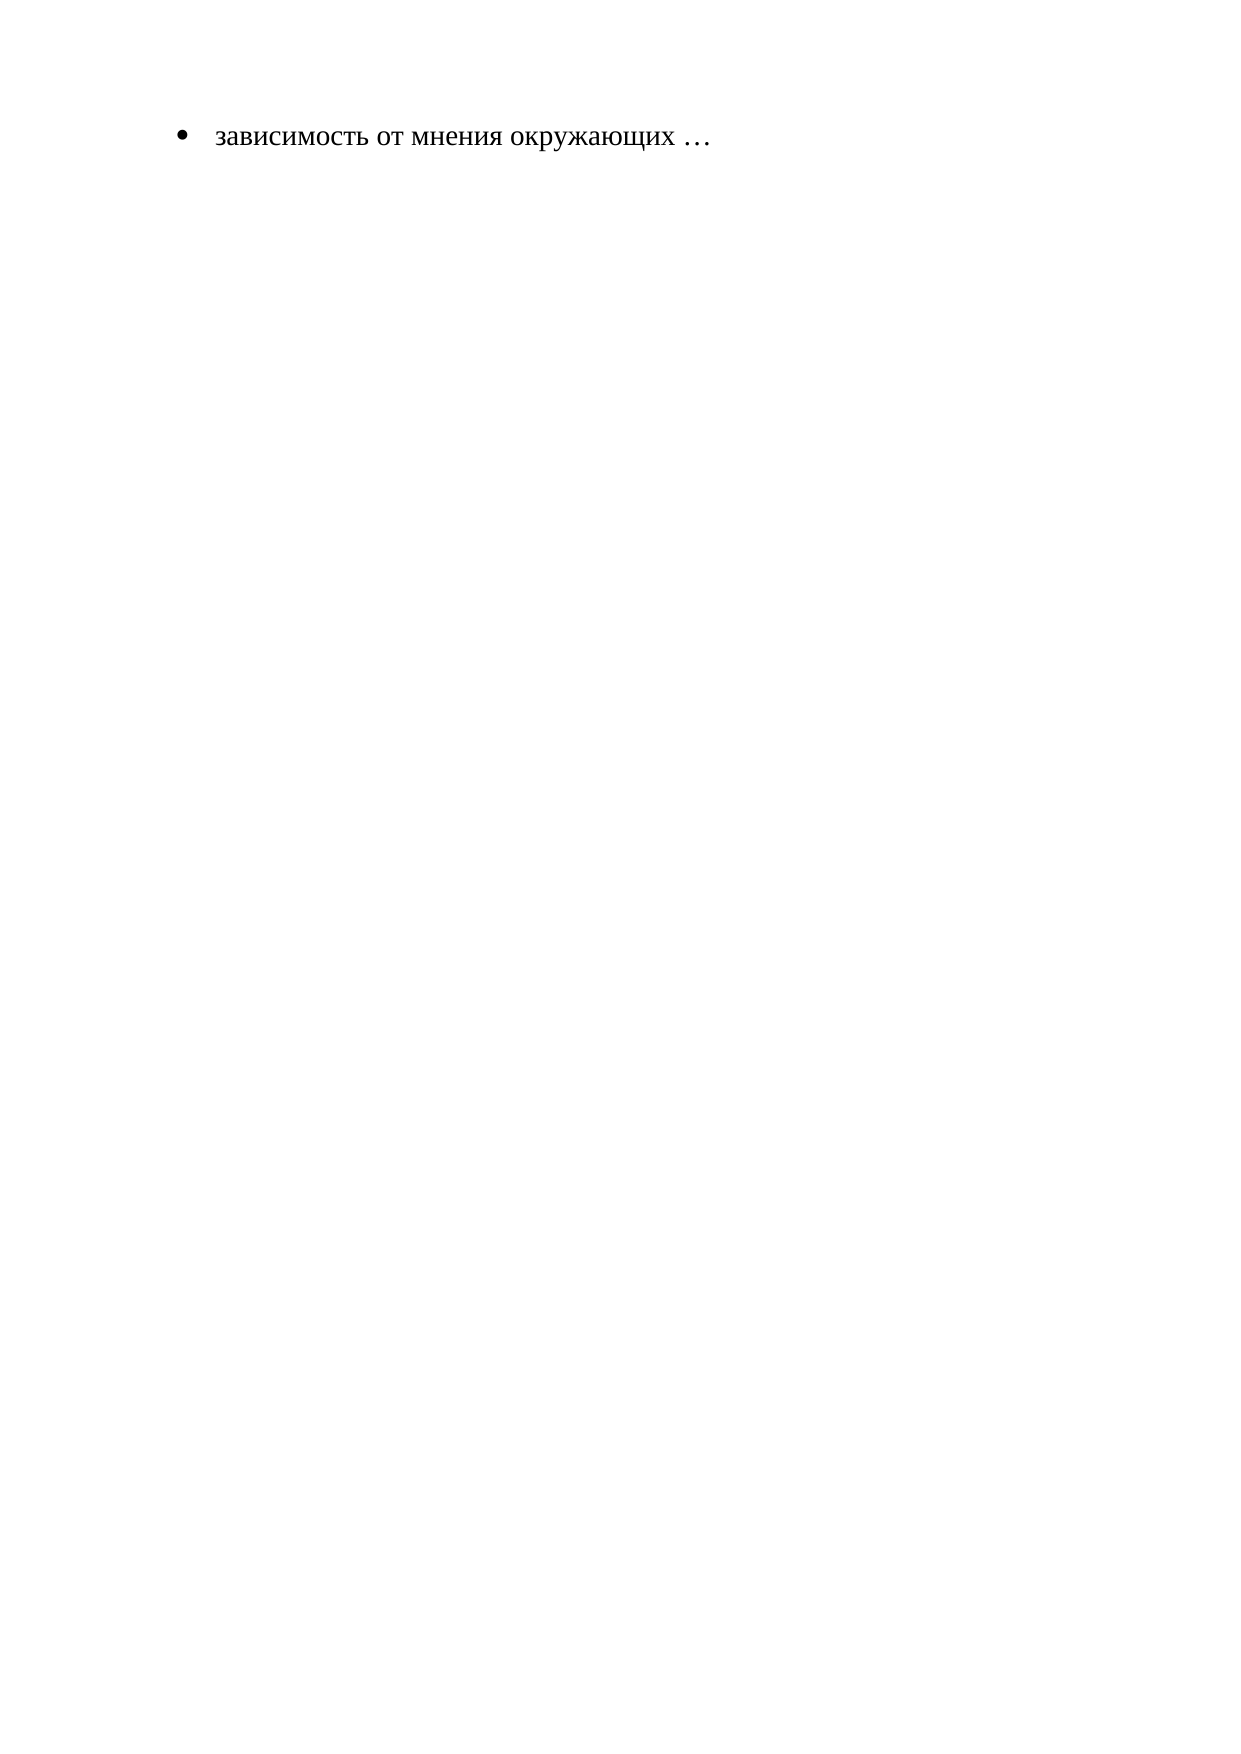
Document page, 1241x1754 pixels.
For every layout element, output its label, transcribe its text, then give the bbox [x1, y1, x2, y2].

list зависимость от мнения окружающих … [177, 118, 1152, 152]
